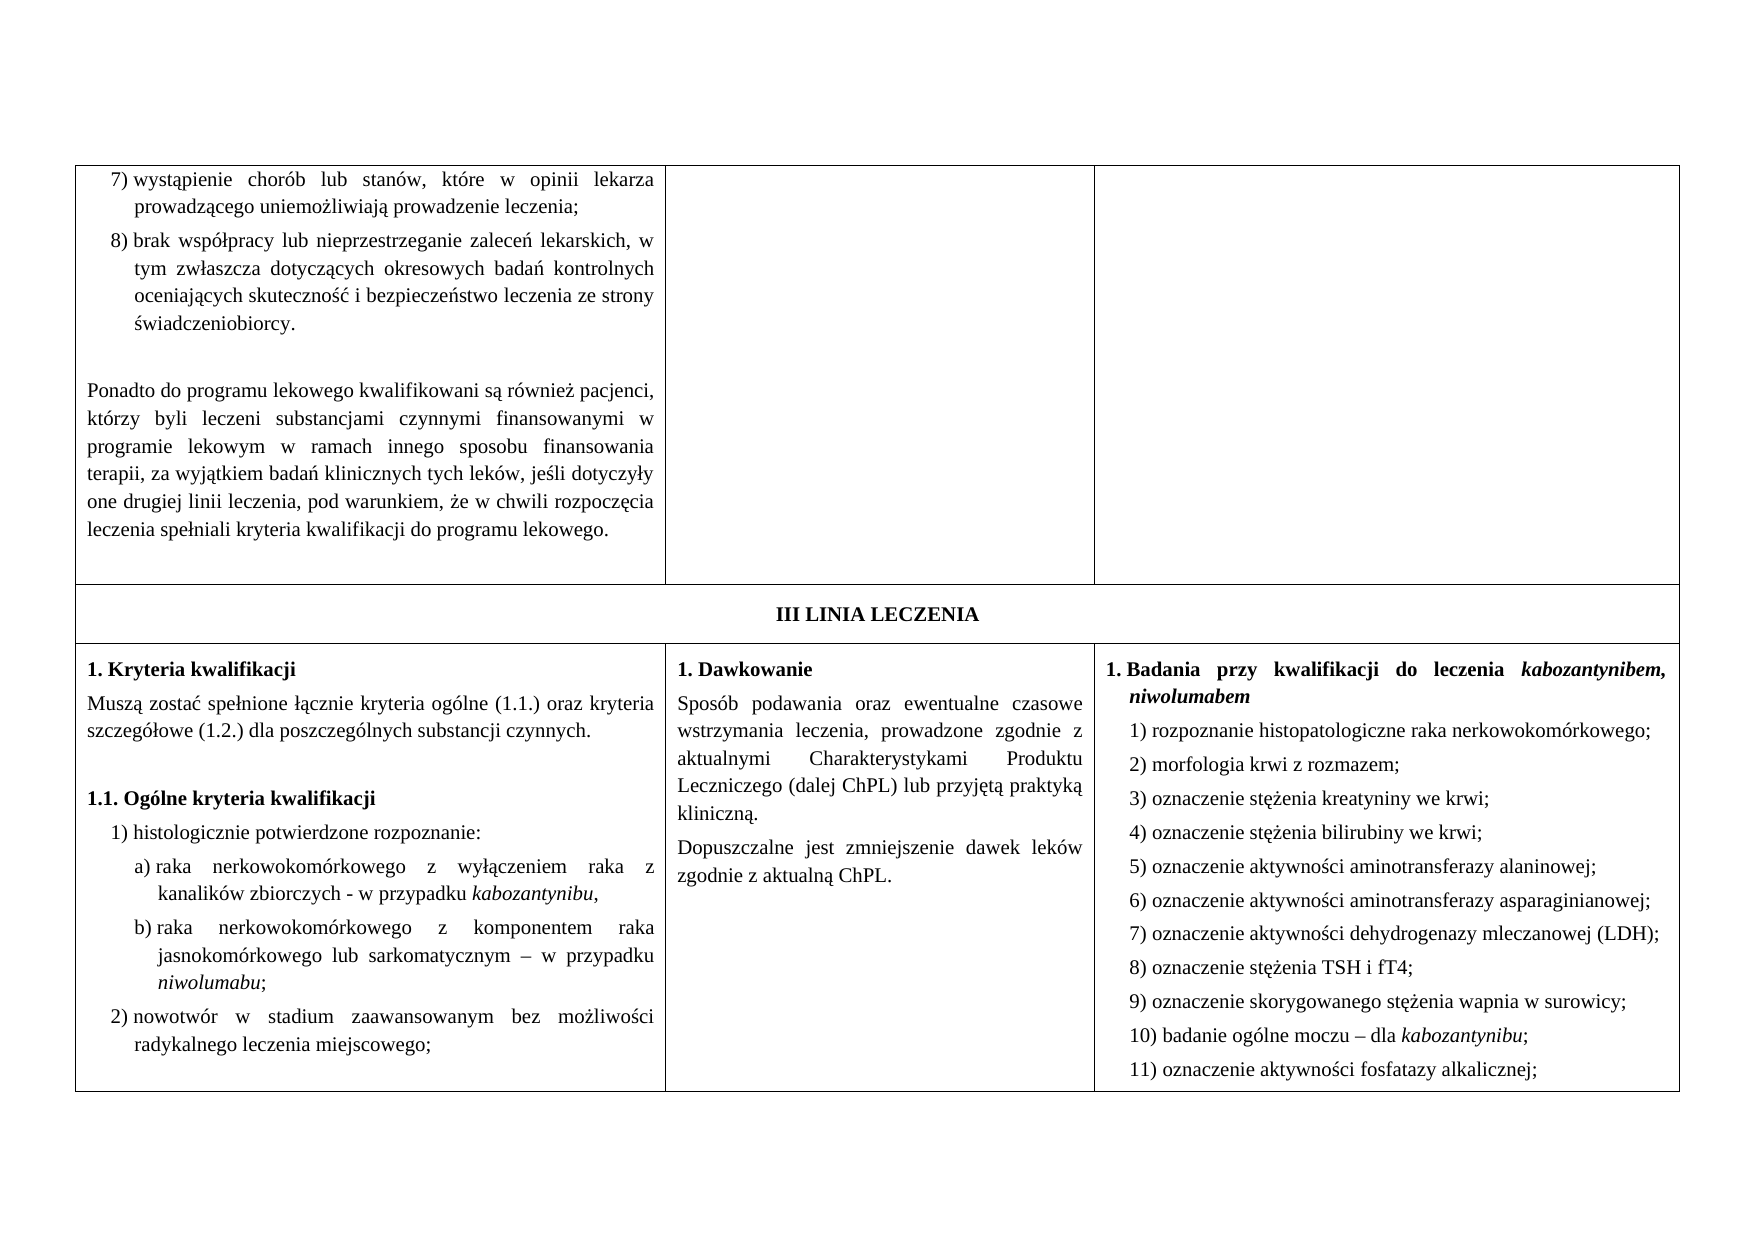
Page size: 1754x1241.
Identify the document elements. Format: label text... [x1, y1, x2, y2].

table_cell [76, 644, 665, 1091]
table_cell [76, 166, 665, 584]
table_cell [666, 644, 1094, 1091]
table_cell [1095, 166, 1679, 584]
table_cell III LINIA LECZENIA [76, 585, 1679, 643]
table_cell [666, 166, 1094, 584]
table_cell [1095, 644, 1679, 1091]
